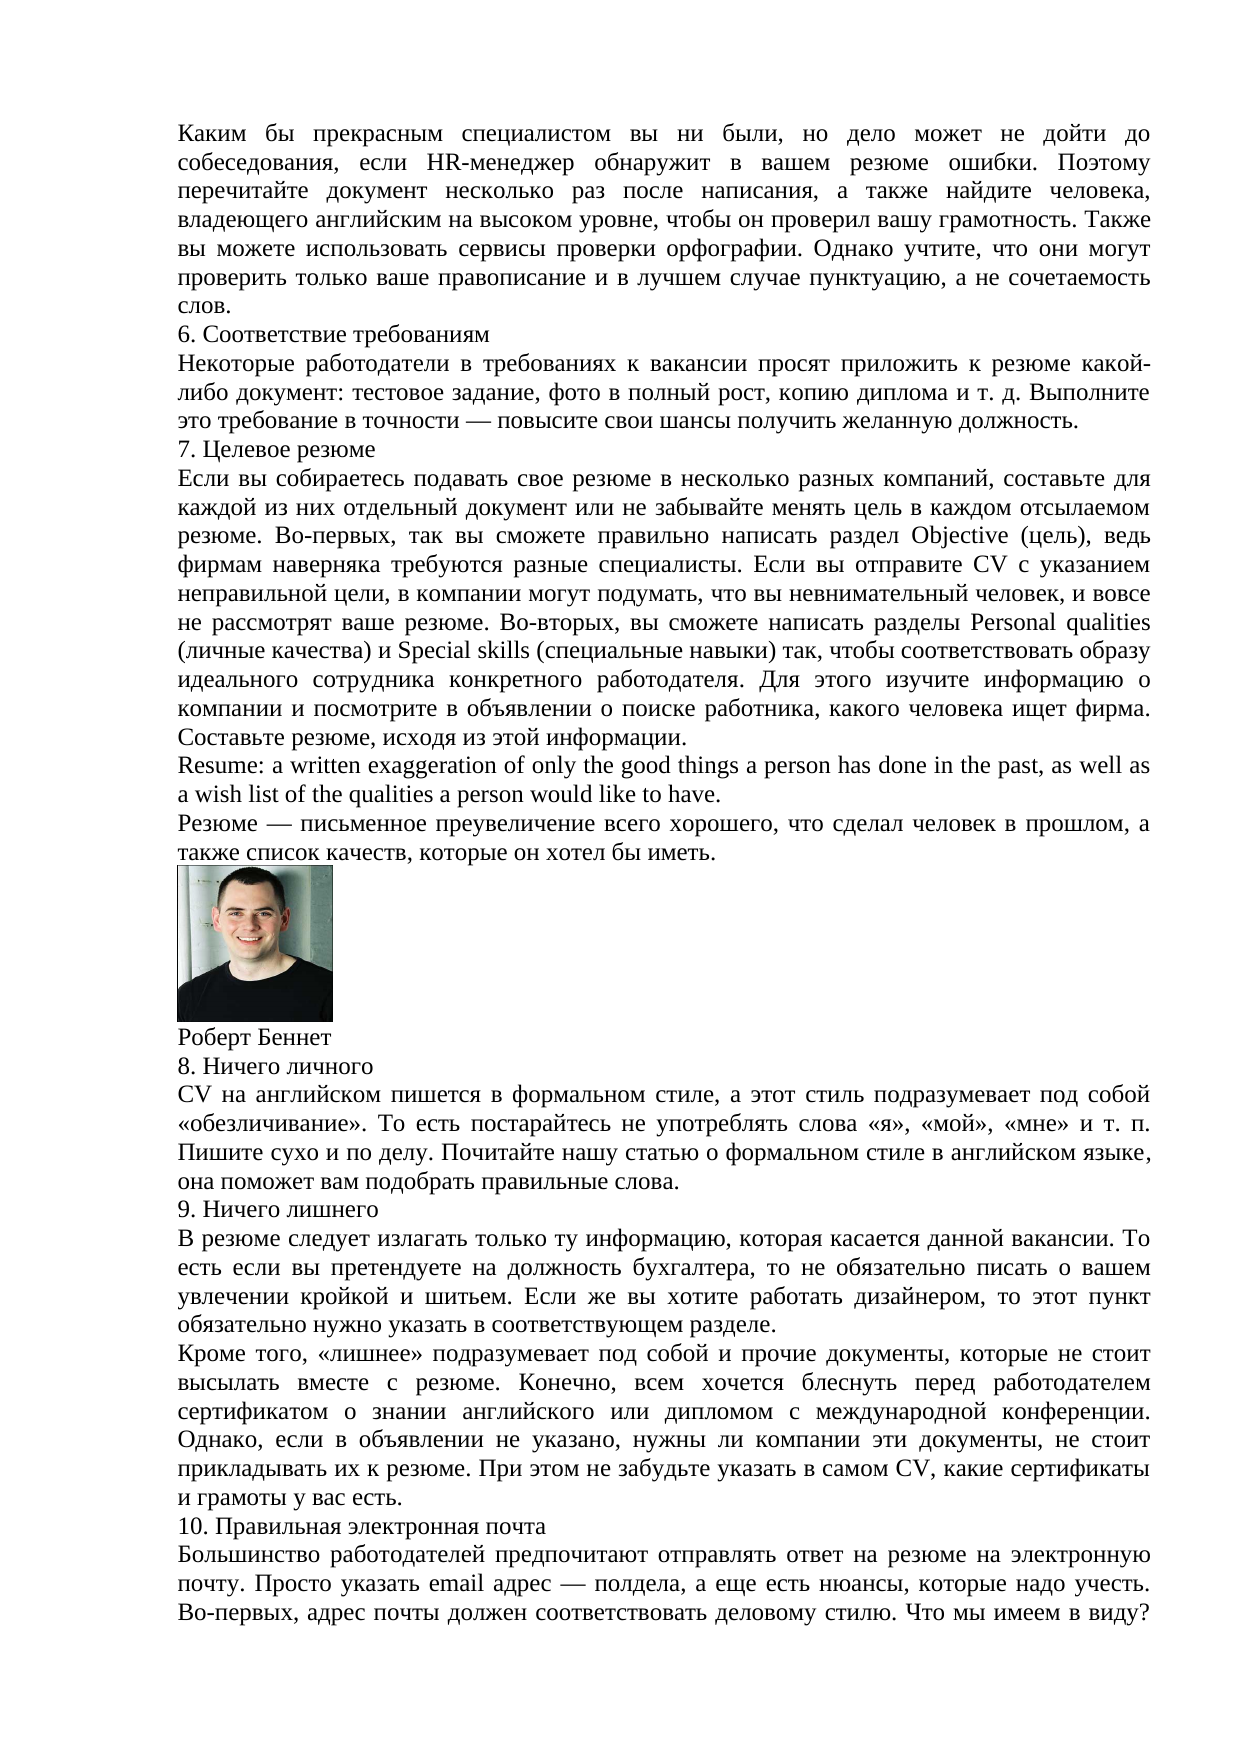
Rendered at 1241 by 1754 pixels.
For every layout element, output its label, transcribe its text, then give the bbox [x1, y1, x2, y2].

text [177, 1539, 1152, 1626]
picture [177, 865, 333, 1022]
text 8. Ничего личного [177, 1051, 1152, 1079]
text Resume: a written exaggeration of only the good things a person has done in the past, as well as a wish list of the qualities a person would like to have. [177, 751, 1152, 808]
text 10. Правильная электронная почта [177, 1511, 1152, 1539]
text 9. Ничего лишнего [177, 1194, 1152, 1223]
text 6. Соответствие требованиям [177, 319, 1152, 348]
text Кроме того, «лишнее» подразумевает под собой и прочие документы, которые не стоит высылать вместе с резюме. Конечно, всем хочется блеснуть перед работодателем сертификатом о знании английского или дипломом с международной конференции. Однако, если в объявлении не указано, нужны ли компании эти документы, не стоит прикладывать их к резюме. При этом не забудьте указать в самом CV, какие сертификаты и грамоты у вас есть. [177, 1338, 1152, 1511]
text Резюме — письменное преувеличение всего хорошего, что сделал человек в прошлом, а также список качеств, которые он хотел бы иметь. [177, 808, 1152, 866]
text Некоторые работодатели в требованиях к вакансии просят приложить к резюме какой-либо документ: тестовое задание, фото в полный рост, копию диплома и т. д. Выполните это требование в точности — повысите свои шансы получить желанную должность. [177, 348, 1152, 434]
text Если вы собираетесь подавать свое резюме в несколько разных компаний, составьте для каждой из них отдельный документ или не забывайте менять цель в каждом отсылаемом резюме. Во-первых, так вы сможете правильно написать раздел Objective (цель), ведь фирмам наверняка требуются разные специалисты. Если вы отправите CV с указанием неправильной цели, в компании могут подумать, что вы невнимательный человек, и вовсе не рассмотрят ваше резюме. Во-вторых, вы сможете написать разделы Personal qualities (личные качества) и Special skills (специальные навыки) так, чтобы соответствовать образу идеального сотрудника конкретного работодателя. Для этого изучите информацию о компании и посмотрите в объявлении о поиске работника, какого человека ищет фирма. Составьте резюме, исходя из этой информации. [177, 463, 1152, 751]
text CV на английском пишется в формальном стиле, а этот стиль подразумевает под собой «обезличивание». То есть постарайтесь не употреблять слова «я», «мой», «мне» и т. п. Пишите сухо и по делу. Почитайте нашу статью о формальном стиле в английском языке, она поможет вам подобрать правильные слова. [177, 1079, 1152, 1194]
text 7. Целевое резюме [177, 434, 1152, 463]
text Роберт Беннет [177, 1022, 1152, 1051]
text Каким бы прекрасным специалистом вы ни были, но дело может не дойти до собеседования, если HR-менеджер обнаружит в вашем резюме ошибки. Поэтому перечитайте документ несколько раз после написания, а также найдите человека, владеющего английским на высоком уровне, чтобы он проверил вашу грамотность. Также вы можете использовать сервисы проверки орфографии. Однако учтите, что они могут проверить только ваше правописание и в лучшем случае пунктуацию, а не сочетаемость слов. [177, 118, 1152, 319]
text В резюме следует излагать только ту информацию, которая касается данной вакансии. То есть если вы претендуете на должность бухгалтера, то не обязательно писать о вашем увлечении кройкой и шитьем. Если же вы хотите работать дизайнером, то этот пункт обязательно нужно указать в соответствующем разделе. [177, 1223, 1152, 1338]
